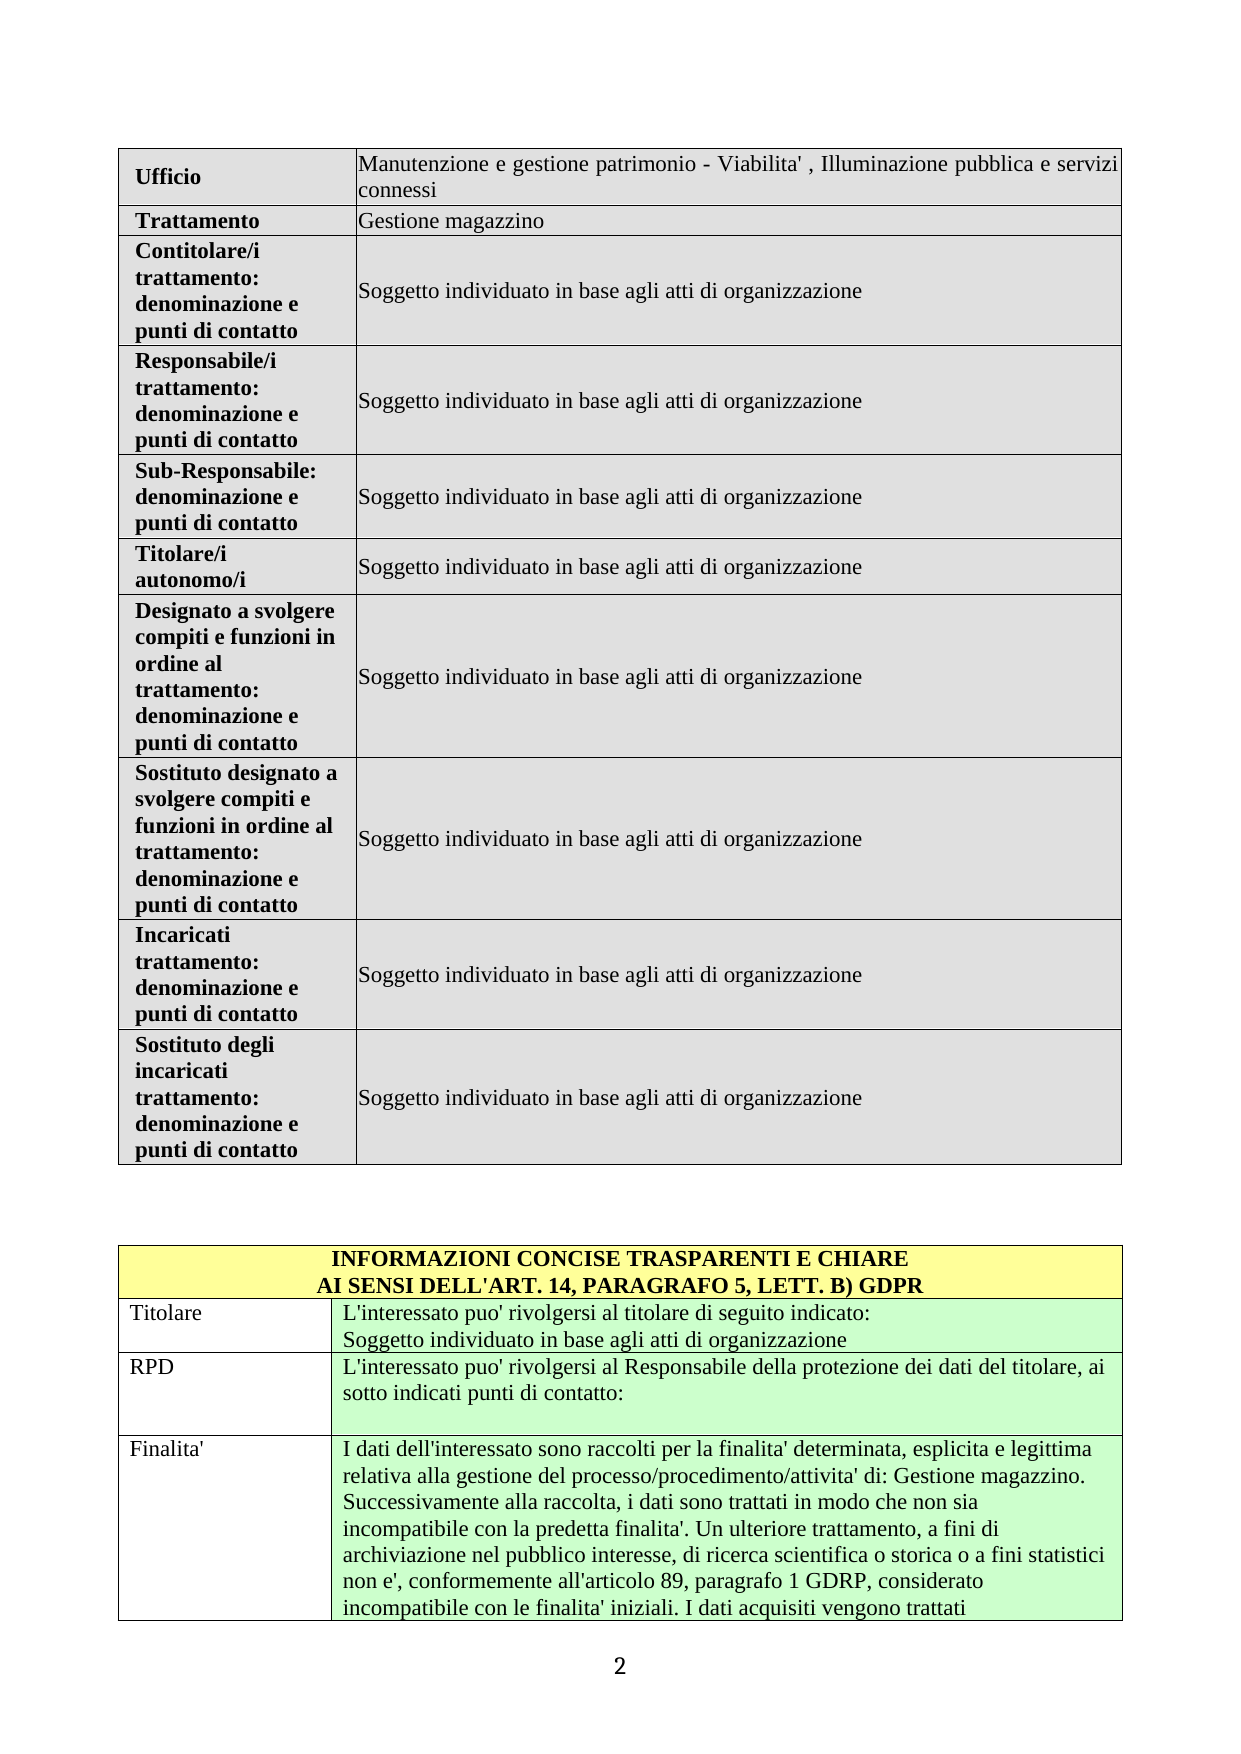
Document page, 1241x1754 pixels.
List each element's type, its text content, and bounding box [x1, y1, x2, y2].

table_cell Trattamento [119, 206, 356, 235]
table_cell Titolare [119, 1299, 331, 1352]
table_cell Soggetto individuato in base agli atti di organizzazione [357, 236, 1121, 344]
table_cell Contitolare/i trattamento: denominazione e punti di contatto [119, 236, 356, 344]
table_cell Sostituto degli incaricati trattamento: denominazione e punti di contatto [119, 1030, 356, 1164]
table_cell Soggetto individuato in base agli atti di organizzazione [357, 539, 1121, 594]
table_cell Sostituto designato a svolgere compiti e funzioni in ordine al trattamento: denominazione e punti di contatto [119, 758, 356, 919]
table_cell Soggetto individuato in base agli atti di organizzazione [357, 595, 1121, 757]
table_cell Manutenzione e gestione patrimonio - Viabilita' , Illuminazione pubblica e servizi connessi [357, 149, 1121, 204]
table_cell Finalita' [119, 1436, 331, 1620]
table_cell RPD [119, 1353, 331, 1434]
table_cell Designato a svolgere compiti e funzioni in ordine al trattamento: denominazione e punti di contatto [119, 595, 356, 757]
table_cell Soggetto individuato in base agli atti di organizzazione [357, 920, 1121, 1028]
table_cell Titolare/i autonomo/i [119, 539, 356, 594]
table_cell Responsabile/i trattamento: denominazione e punti di contatto [119, 346, 356, 454]
table_cell Soggetto individuato in base agli atti di organizzazione [357, 758, 1121, 919]
table_cell Ufficio [119, 149, 356, 204]
table_cell L'interessato puo' rivolgersi al titolare di seguito indicato: Soggetto individuato in base agli atti di organizzazione [332, 1299, 1122, 1352]
table_cell Incaricati trattamento: denominazione e punti di contatto [119, 920, 356, 1028]
table_cell Gestione magazzino [357, 206, 1121, 235]
table_header INFORMAZIONI CONCISE TRASPARENTI E CHIARE AI SENSI DELL'ART. 14, PARAGRAFO 5, LETT. B) GDPR [119, 1246, 1122, 1298]
table_cell Soggetto individuato in base agli atti di organizzazione [357, 346, 1121, 454]
table_cell Soggetto individuato in base agli atti di organizzazione [357, 455, 1121, 537]
table_cell Sub-Responsabile: denominazione e punti di contatto [119, 455, 356, 537]
table_cell L'interessato puo' rivolgersi al Responsabile della protezione dei dati del titolare, ai sotto indicati punti di contatto: [332, 1353, 1122, 1434]
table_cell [332, 1436, 1122, 1620]
table_cell Soggetto individuato in base agli atti di organizzazione [357, 1030, 1121, 1164]
